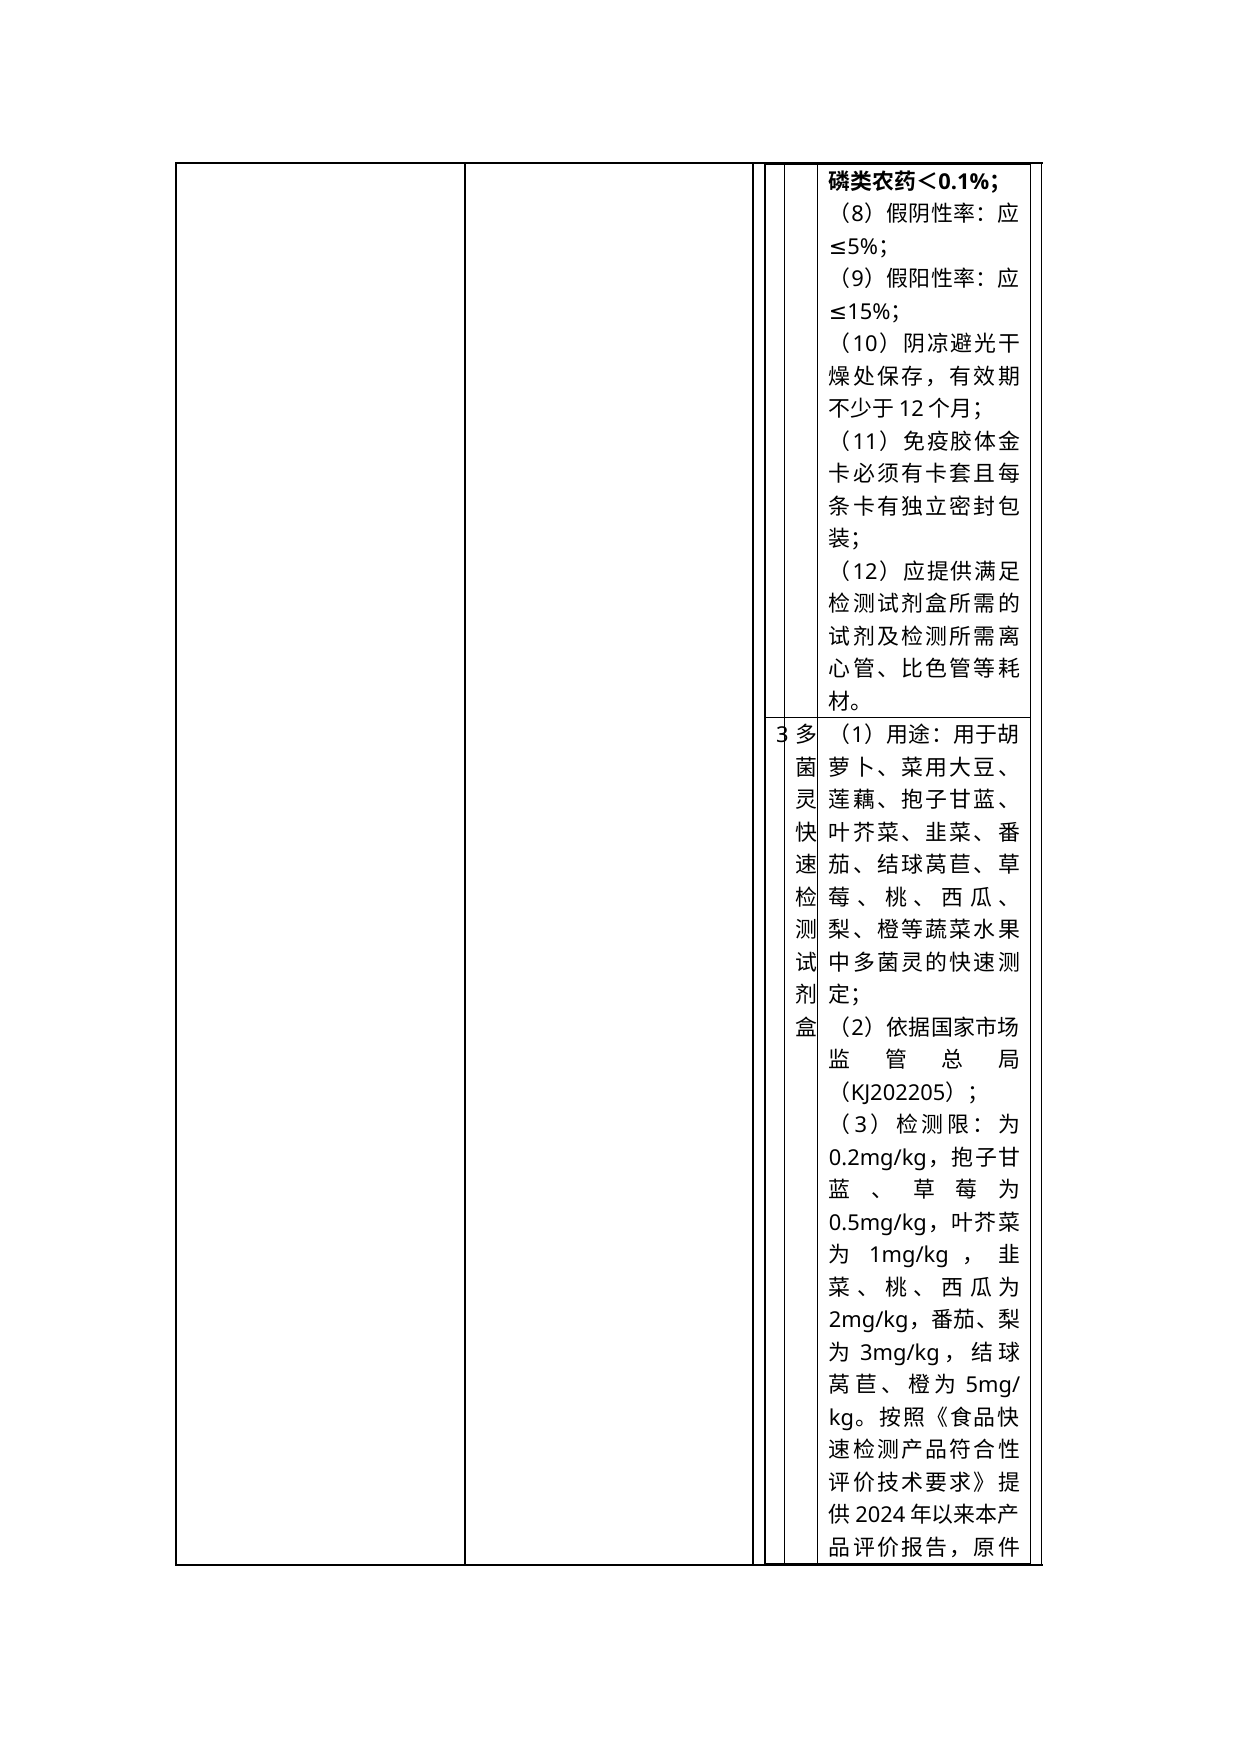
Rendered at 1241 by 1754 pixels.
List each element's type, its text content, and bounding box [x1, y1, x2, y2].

table_cell 2 [177, 164, 464, 1564]
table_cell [818, 165, 1030, 717]
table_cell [785, 718, 817, 1563]
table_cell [818, 718, 1030, 1563]
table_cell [785, 165, 817, 717]
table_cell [766, 718, 784, 1563]
table_cell [466, 164, 752, 1564]
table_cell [766, 165, 784, 717]
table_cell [754, 164, 764, 1564]
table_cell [1031, 164, 1041, 1564]
